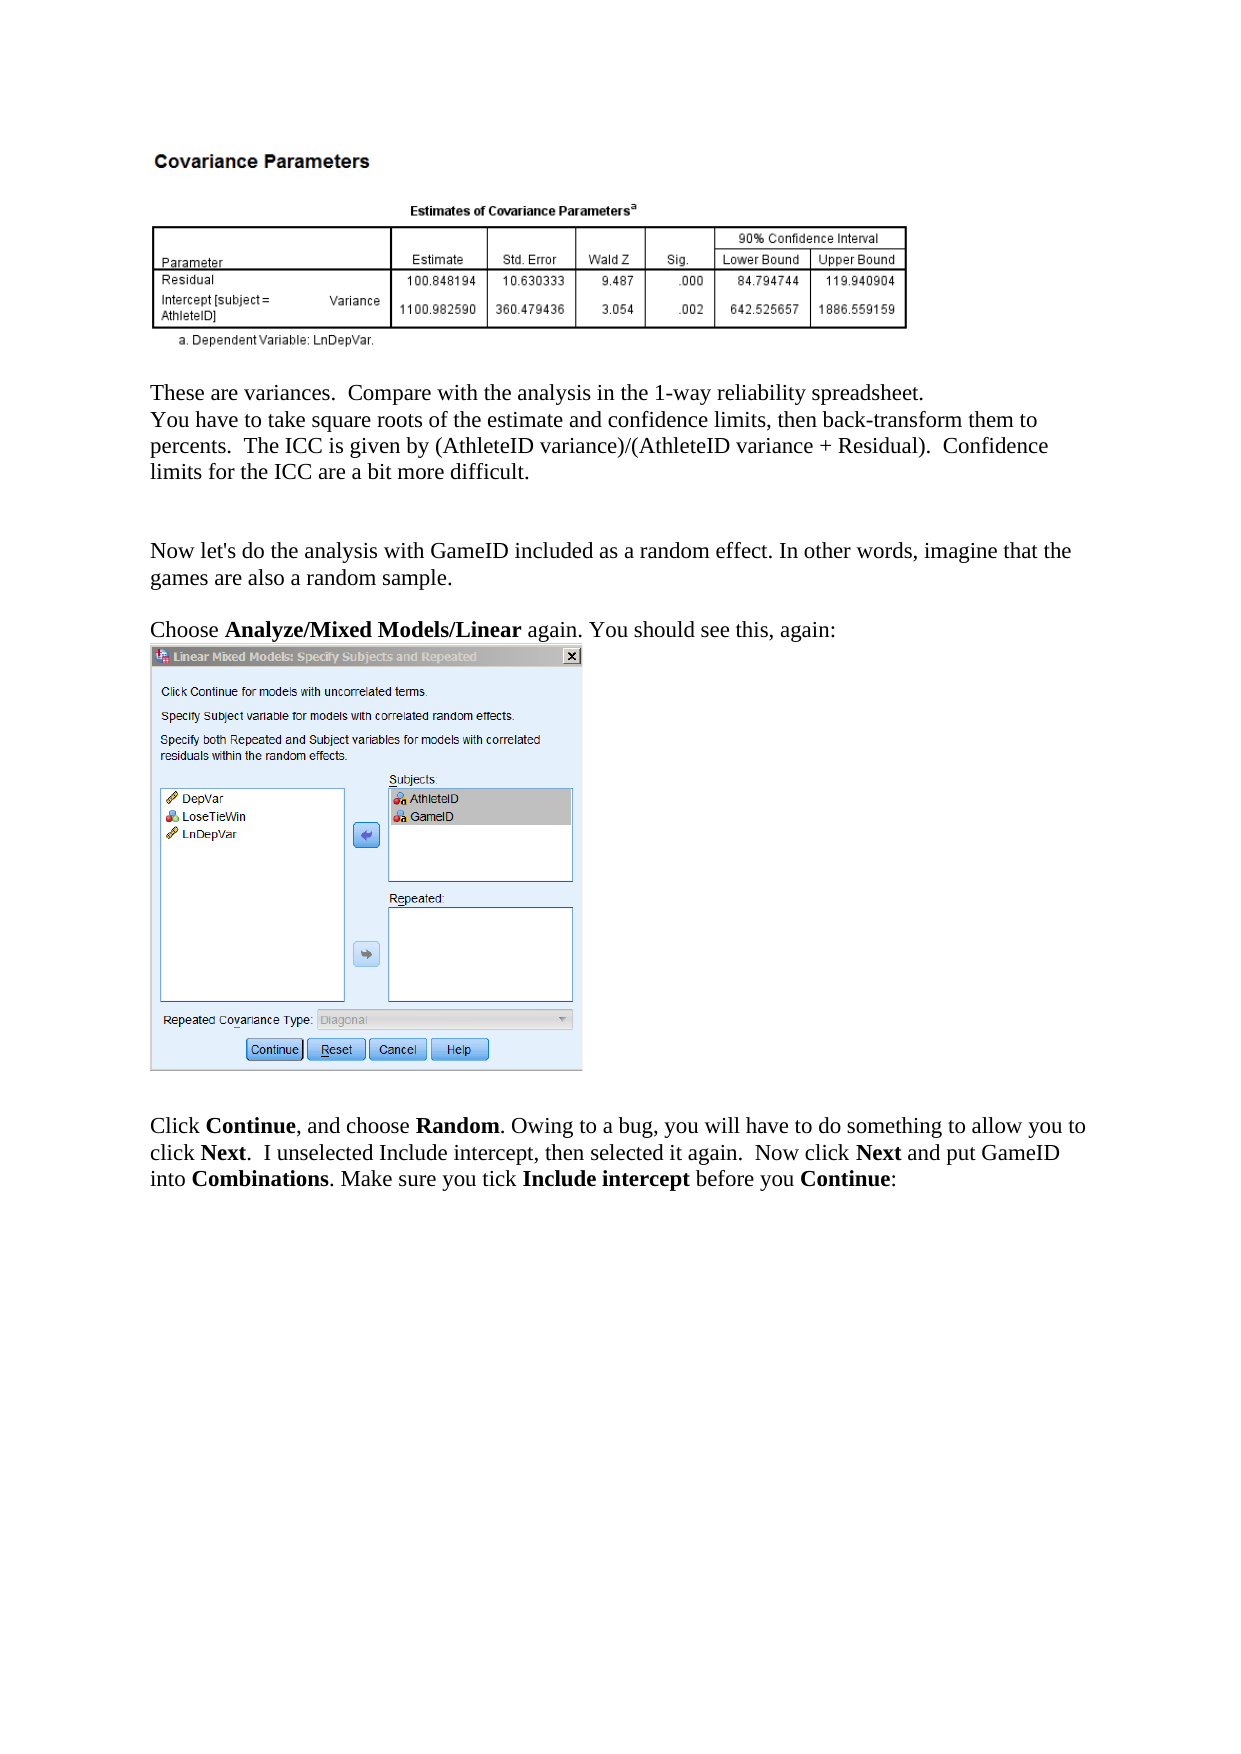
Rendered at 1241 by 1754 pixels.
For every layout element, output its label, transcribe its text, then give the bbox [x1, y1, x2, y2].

text These are variances. Compare with the analysis in the 1-way reliability spreadsheet. [150, 379, 1090, 406]
text Now let's do the analysis with GameID included as a random effect. In other words, imagine that the games are also a random sample. [150, 537, 1090, 590]
text You have to take square roots of the estimate and confidence limits, then back-transform them to percents. The ICC is given by (AthleteID variance)/(AthleteID variance + Residual). Confidence limits for the ICC are a bit more difficult. [150, 406, 1090, 485]
text Choose Analyze/Mixed Models/Linear again. You should see this, again: [150, 616, 1090, 643]
text Click Continue, and choose Random. Owing to a bug, you will have to do something to allow you to click Next. I unselected Include intercept, then selected it again. Now click Next and put GameID into Combinations. Make sure you tick Include intercept before you Continue: [150, 1113, 1090, 1192]
picture [150, 150, 909, 353]
picture [150, 642, 583, 1071]
